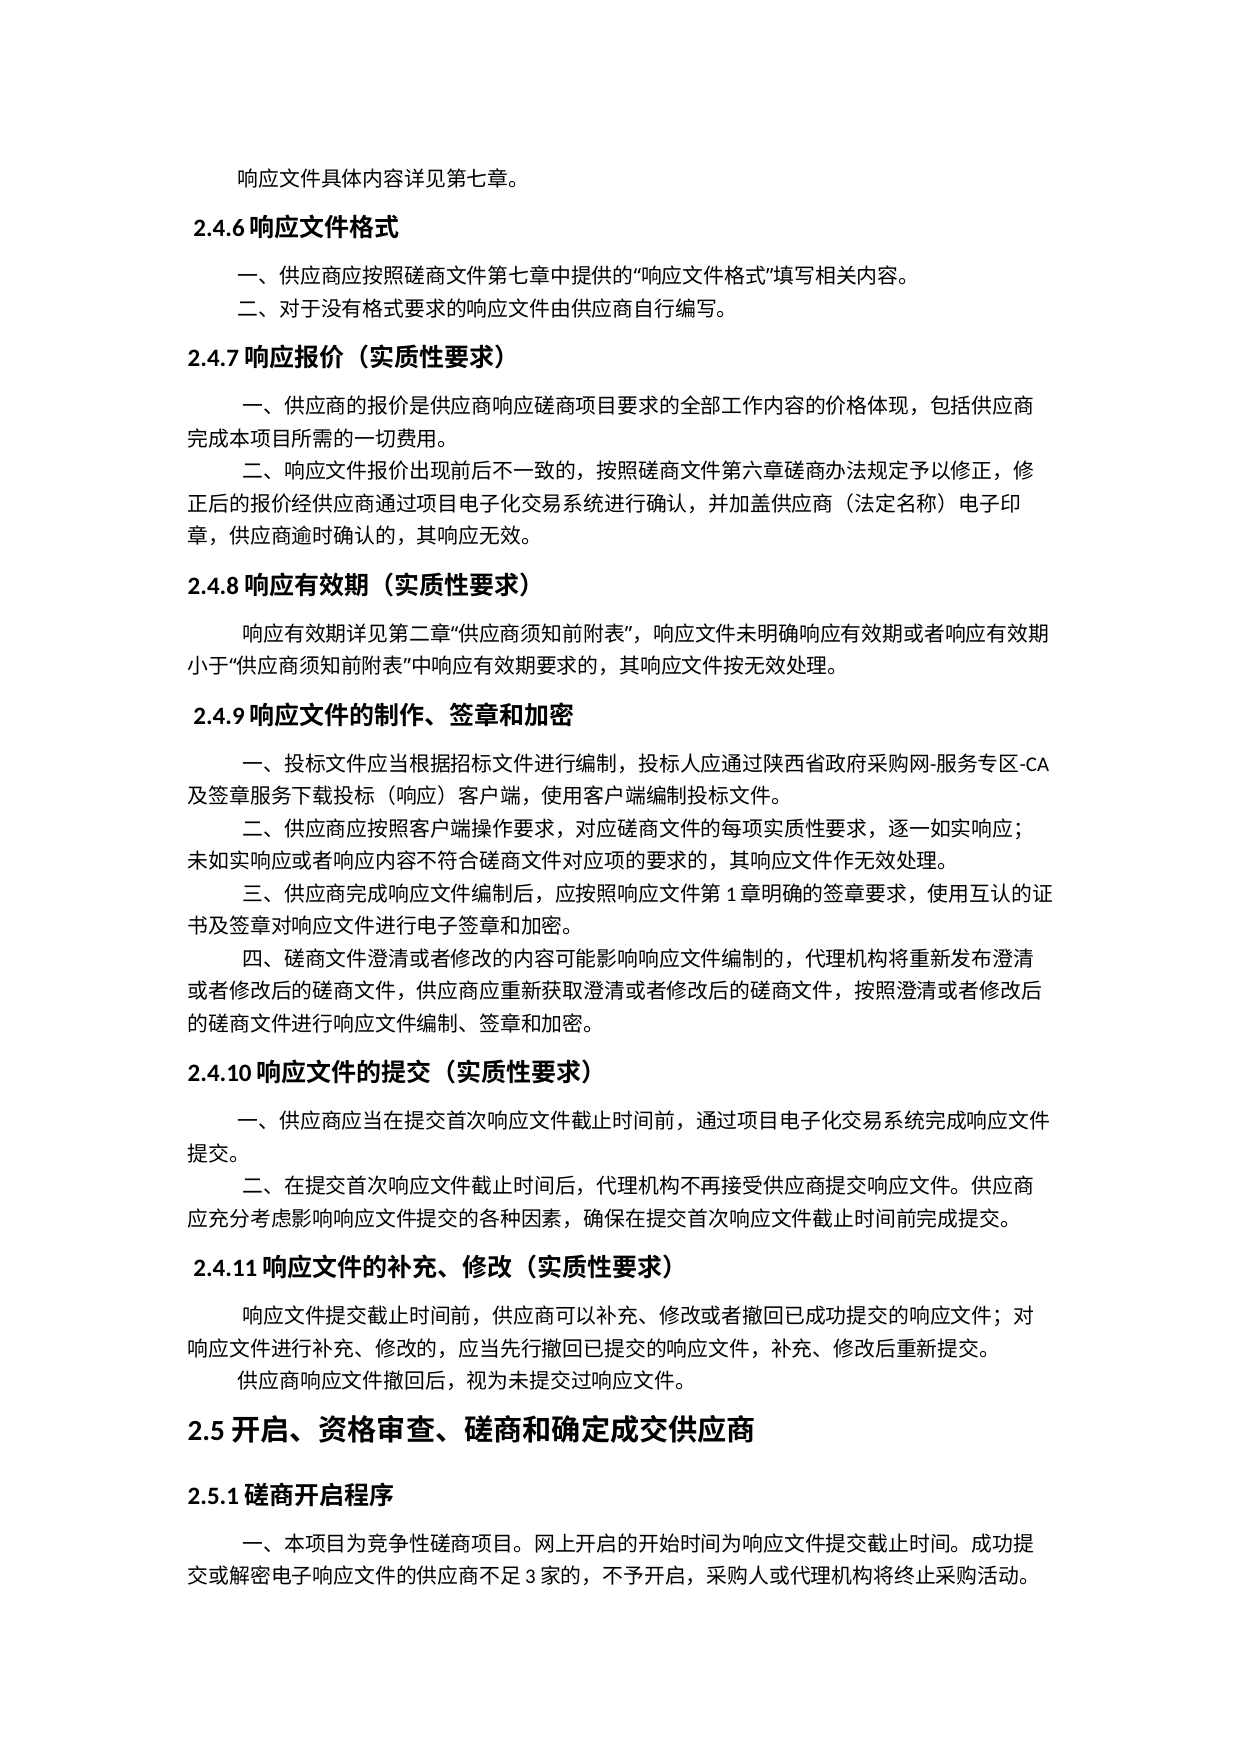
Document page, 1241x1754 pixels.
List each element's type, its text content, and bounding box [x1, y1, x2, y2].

text 一、供应商应当在提交首次响应文件截止时间前，通过项目电子化交易系统完成响应文件提交。 [187, 1104, 1053, 1169]
text 响应文件具体内容详见第七章。 [187, 162, 1053, 194]
text 响应文件提交截止时间前，供应商可以补充、修改或者撤回已成功提交的响应文件；对响应文件进行补充、修改的，应当先行撤回已提交的响应文件，补充、修改后重新提交。 [187, 1299, 1053, 1364]
text 供应商响应文件撤回后，视为未提交过响应文件。 [187, 1364, 1053, 1397]
text 二、响应文件报价出现前后不一致的，按照磋商文件第六章磋商办法规定予以修正，修正后的报价经供应商通过项目电子化交易系统进行确认，并加盖供应商（法定名称）电子印章，供应商逾时确认的，其响应无效。 [187, 454, 1053, 552]
text 一、供应商的报价是供应商响应磋商项目要求的全部工作内容的价格体现，包括供应商完成本项目所需的一切费用。 [187, 389, 1053, 454]
text 二、在提交首次响应文件截止时间后，代理机构不再接受供应商提交响应文件。供应商应充分考虑影响响应文件提交的各种因素，确保在提交首次响应文件截止时间前完成提交。 [187, 1169, 1053, 1234]
text 四、磋商文件澄清或者修改的内容可能影响响应文件编制的，代理机构将重新发布澄清或者修改后的磋商文件，供应商应重新获取澄清或者修改后的磋商文件，按照澄清或者修改后的磋商文件进行响应文件编制、签章和加密。 [187, 942, 1053, 1039]
text 2.5开启、资格审查、磋商和确定成交供应商 [187, 1397, 1053, 1462]
text 二、对于没有格式要求的响应文件由供应商自行编写。 [187, 292, 1053, 324]
text 2.4.6响应文件格式 [187, 194, 1053, 259]
text 2.4.10响应文件的提交（实质性要求） [187, 1039, 1053, 1104]
text 2.4.8响应有效期（实质性要求） [187, 552, 1053, 617]
text 三、供应商完成响应文件编制后，应按照响应文件第1章明确的签章要求，使用互认的证书及签章对响应文件进行电子签章和加密。 [187, 877, 1053, 942]
text 一、投标文件应当根据招标文件进行编制，投标人应通过陕西省政府采购网-服务专区-CA及签章服务下载投标（响应）客户端，使用客户端编制投标文件。 [187, 747, 1053, 812]
text 二、供应商应按照客户端操作要求，对应磋商文件的每项实质性要求，逐一如实响应；未如实响应或者响应内容不符合磋商文件对应项的要求的，其响应文件作无效处理。 [187, 812, 1053, 877]
text 一、本项目为竞争性磋商项目。网上开启的开始时间为响应文件提交截止时间。成功提交或解密电子响应文件的供应商不足3家的，不予开启，采购人或代理机构将终止采购活动。 [187, 1527, 1053, 1592]
text 2.4.11响应文件的补充、修改（实质性要求） [187, 1234, 1053, 1299]
text 2.5.1磋商开启程序 [187, 1462, 1053, 1527]
text 2.4.9响应文件的制作、签章和加密 [187, 682, 1053, 747]
text 响应有效期详见第二章“供应商须知前附表”，响应文件未明确响应有效期或者响应有效期小于“供应商须知前附表”中响应有效期要求的，其响应文件按无效处理。 [187, 617, 1053, 682]
text 2.4.7响应报价（实质性要求） [187, 324, 1053, 389]
text 一、供应商应按照磋商文件第七章中提供的“响应文件格式”填写相关内容。 [187, 259, 1053, 292]
